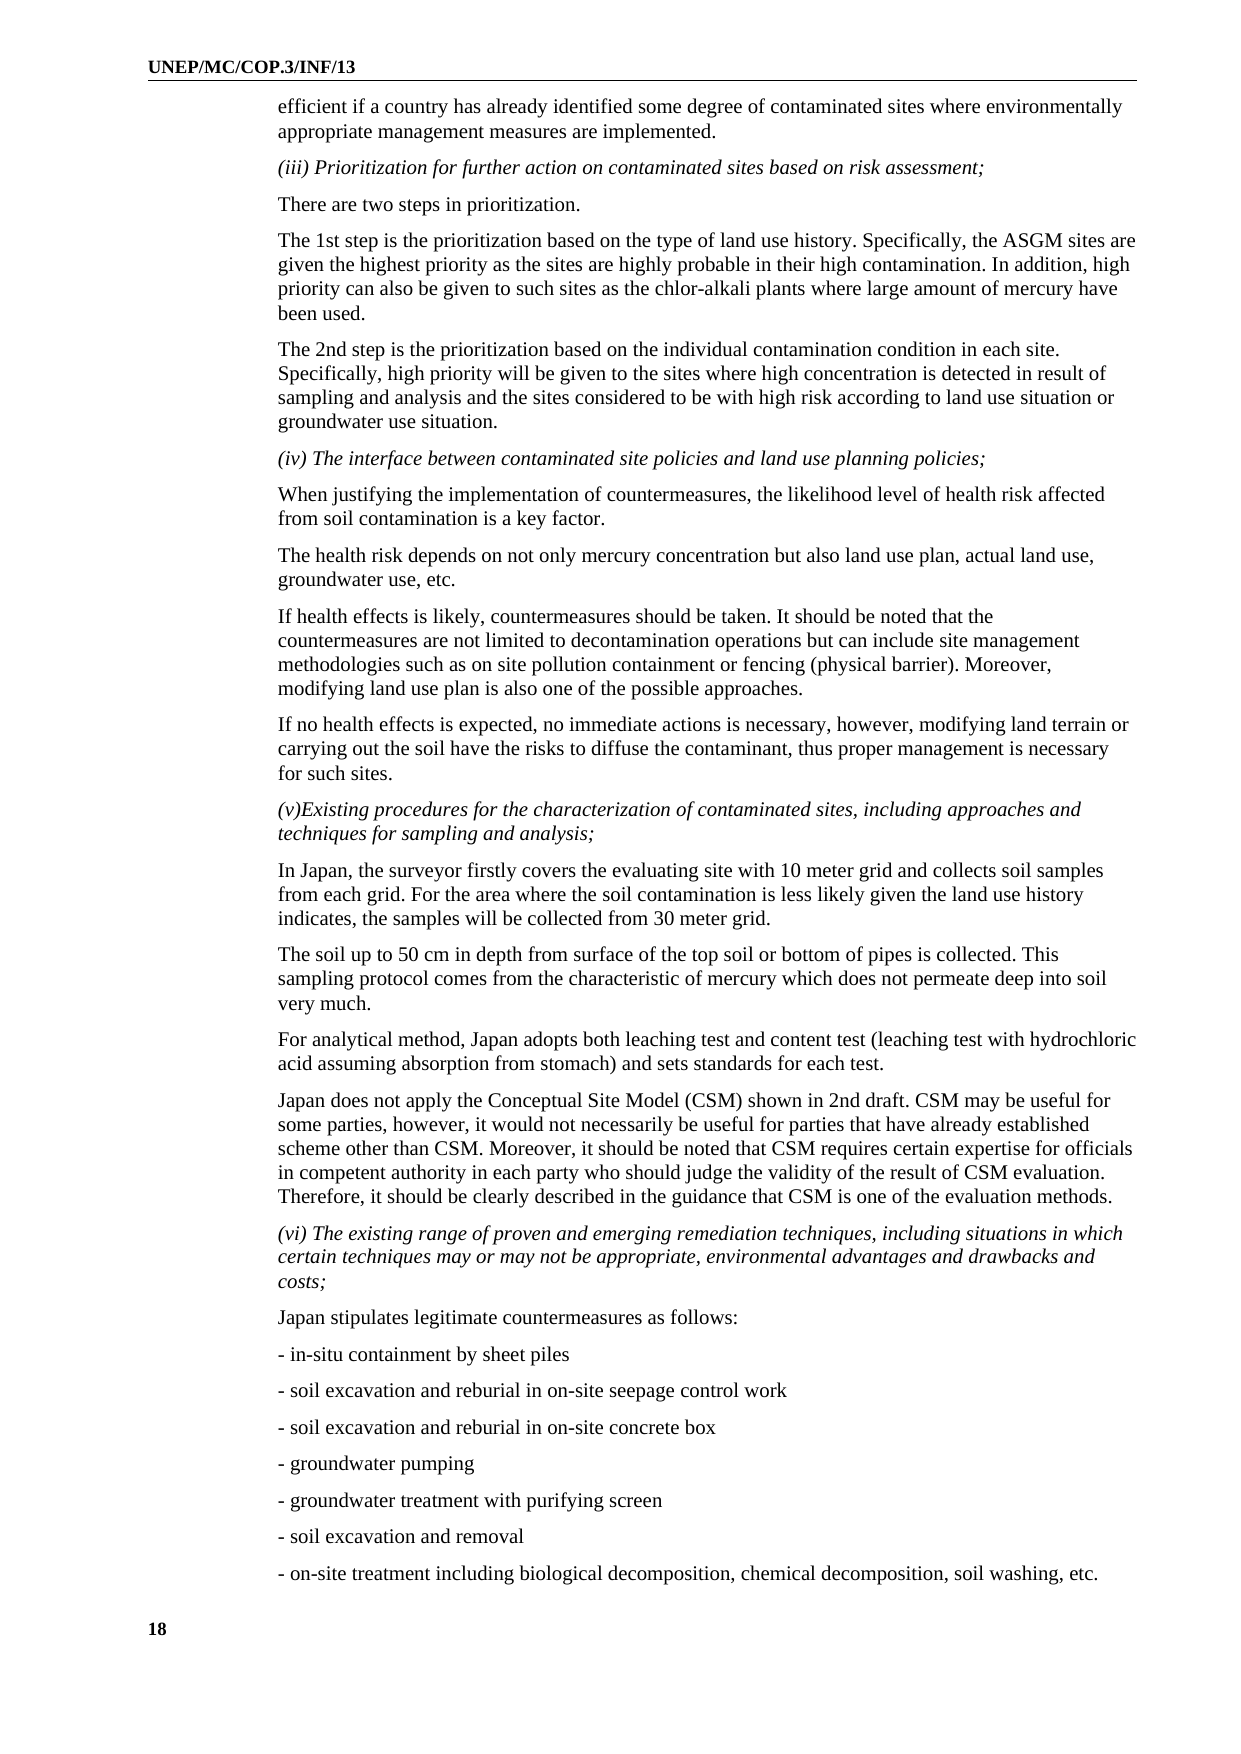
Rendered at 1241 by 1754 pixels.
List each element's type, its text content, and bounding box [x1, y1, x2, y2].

text (iii) Prioritization for further action on contaminated sites based on risk assessment; [278, 155, 1137, 179]
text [278, 94, 1137, 143]
text The 1st step is the prioritization based on the type of land use history. Specifically, the ASGM sites are given the highest priority as the sites are highly probable in their high contamination. In addition, high priority can also be given to such sites as the chlor-alkali plants where large amount of mercury have been used. [278, 228, 1137, 324]
text - groundwater pumping [278, 1451, 1137, 1475]
text If no health effects is expected, no immediate actions is necessary, however, modifying land terrain or carrying out the soil have the risks to diffuse the contaminant, thus proper management is necessary for such sites. [278, 712, 1137, 784]
text Japan stipulates legitimate countermeasures as follows: [278, 1305, 1137, 1329]
text If health effects is likely, countermeasures should be taken. It should be noted that the countermeasures are not limited to decontamination operations but can include site management methodologies such as on site pollution containment or fencing (physical barrier). Moreover, modifying land use plan is also one of the possible approaches. [278, 603, 1137, 700]
text (iv) The interface between contaminated site policies and land use planning policies; [278, 446, 1137, 470]
text - soil excavation and removal [278, 1524, 1137, 1548]
text In Japan, the surveyor firstly covers the evaluating site with 10 meter grid and collects soil samples from each grid. For the area where the soil contamination is less likely given the land use history indicates, the samples will be collected from 30 meter grid. [278, 858, 1137, 930]
text - on-site treatment including biological decomposition, chemical decomposition, soil washing, etc. [278, 1561, 1137, 1585]
text The health risk depends on not only mercury concentration but also land use plan, actual land use, groundwater use, etc. [278, 543, 1137, 591]
text For analytical method, Japan adopts both leaching test and content test (leaching test with hydrochloric acid assuming absorption from stomach) and sets standards for each test. [278, 1027, 1137, 1075]
text When justifying the implementation of countermeasures, the likelihood level of health risk affected from soil contamination is a key factor. [278, 482, 1137, 530]
text - soil excavation and reburial in on-site concrete box [278, 1415, 1137, 1439]
text The soil up to 50 cm in depth from surface of the top soil or bottom of pipes is collected. This sampling protocol comes from the characteristic of mercury which does not permeate deep into soil very much. [278, 942, 1137, 1014]
text Japan does not apply the Conceptual Site Model (CSM) shown in 2nd draft. CSM may be useful for some parties, however, it would not necessarily be useful for parties that have already established scheme other than CSM. Moreover, it should be noted that CSM requires certain expertise for officials in competent authority in each party who should judge the validity of the result of CSM evaluation. Therefore, it should be clearly described in the guidance that CSM is one of the evaluation methods. [278, 1088, 1137, 1208]
text (vi) The existing range of proven and emerging remediation techniques, including situations in which certain techniques may or may not be appropriate, environmental advantages and drawbacks and costs; [278, 1220, 1137, 1293]
text There are two steps in prioritization. [278, 192, 1137, 216]
text - in-situ containment by sheet piles [278, 1342, 1137, 1366]
text - groundwater treatment with purifying screen [278, 1488, 1137, 1512]
text (v)Existing procedures for the characterization of contaminated sites, including approaches and techniques for sampling and analysis; [278, 797, 1137, 845]
text The 2nd step is the prioritization based on the individual contamination condition in each site. Specifically, high priority will be given to the sites where high concentration is detected in result of sampling and analysis and the sites considered to be with high risk according to land use situation or groundwater use situation. [278, 337, 1137, 433]
text - soil excavation and reburial in on-site seepage control work [278, 1378, 1137, 1402]
